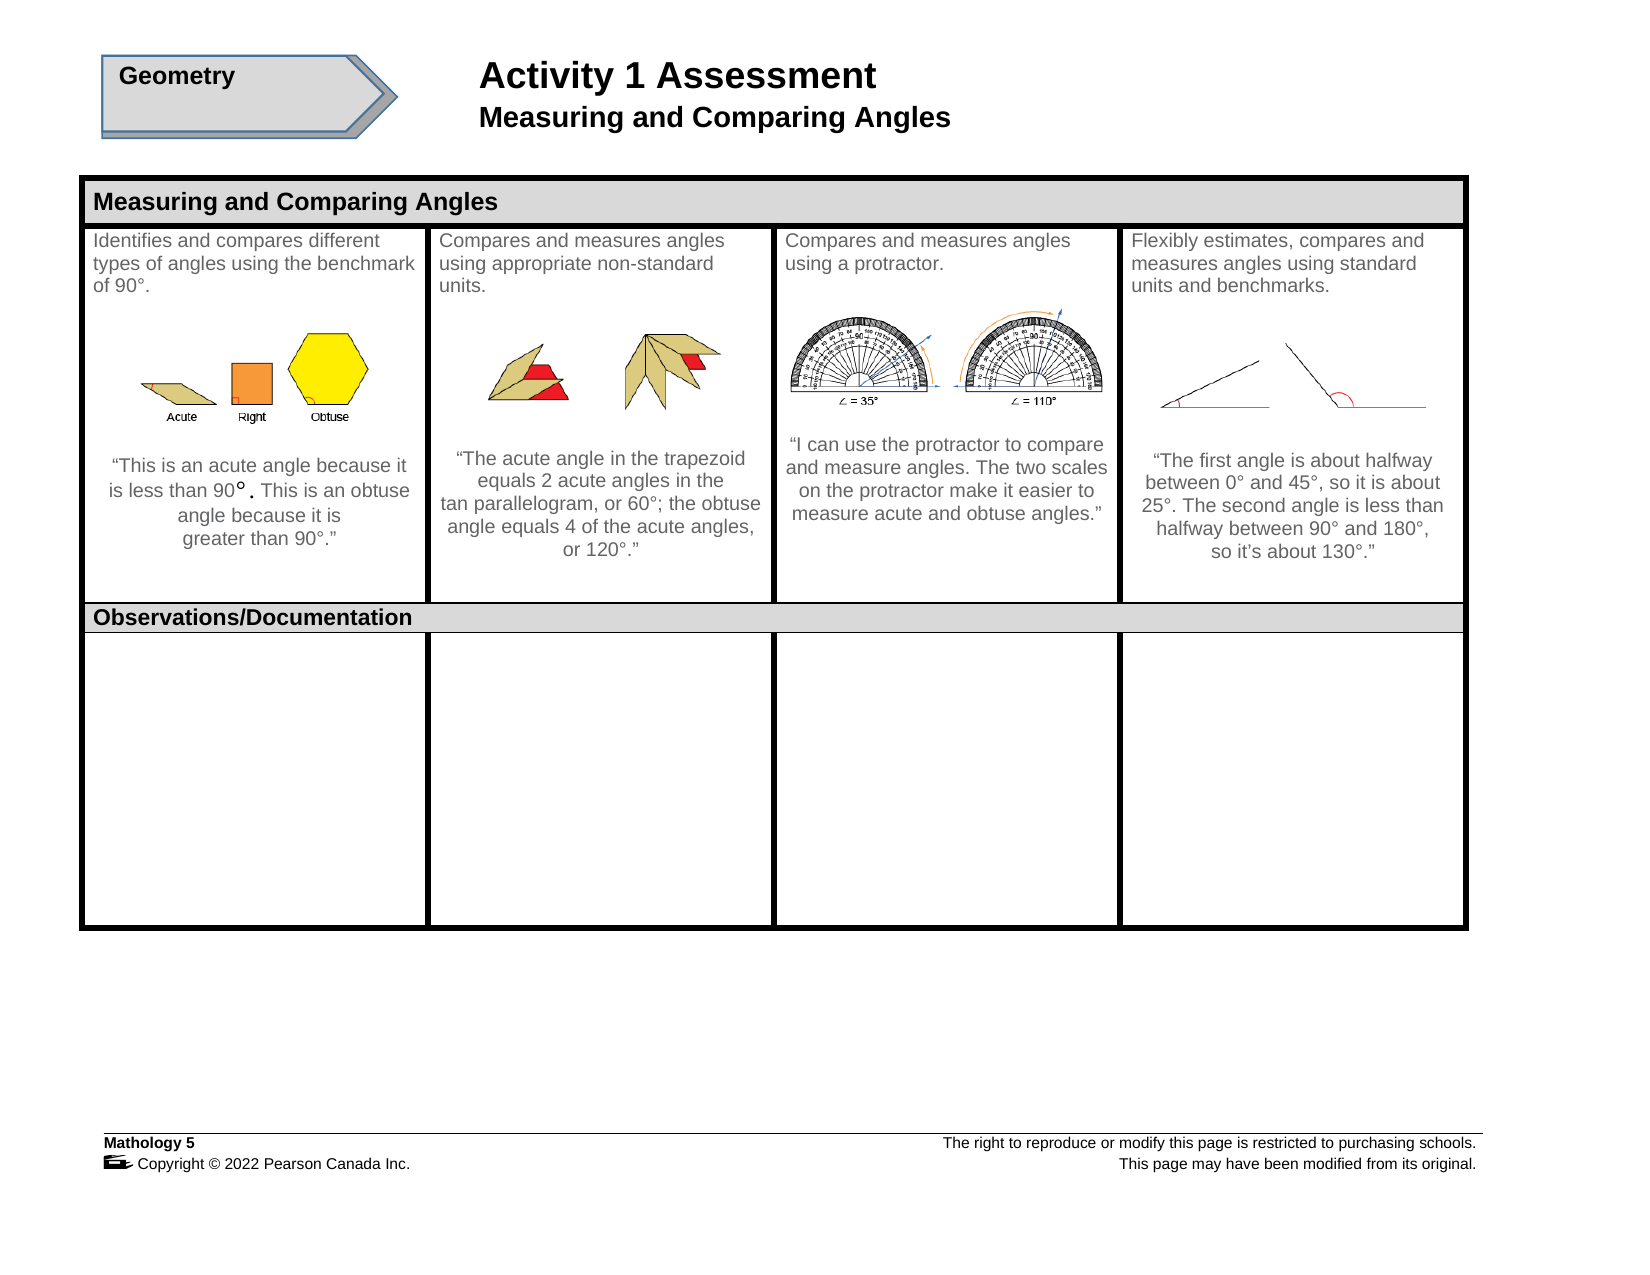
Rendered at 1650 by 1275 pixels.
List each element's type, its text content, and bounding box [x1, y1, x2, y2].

table_cell [431, 633, 771, 925]
table_cell [777, 633, 1117, 925]
table_cell Flexibly estimates, compares and measures angles using standard units and benchmarks. “The first angle is about halfway between 0° and 45°, so it is about 25°. The second angle is less than halfway between 90° and 180°, so it’s about 130°.” [1123, 229, 1463, 602]
picture [103, 1155, 134, 1169]
table_header Measuring and Comparing Angles [85, 181, 1463, 223]
table_cell Compares and measures angles using a protractor. “I can use the protractor to compare and measure angles. The two scales on the protractor make it easier to measure acute and obtuse angles.” [777, 229, 1117, 602]
table_cell [1123, 633, 1463, 925]
table_cell Compares and measures angles using appropriate non-standard units. “The acute angle in the trapezoid equals 2 acute angles in the tan parallelogram, or 60°; the obtuse angle equals 4 of the acute angles, or 120°.” [431, 229, 771, 602]
picture [785, 297, 1108, 411]
table_cell [85, 633, 425, 925]
picture [92, 319, 416, 432]
table_cell Identifies and compares different types of angles using the benchmark of 90°. “This is an acute angle because it is less than 90 This is an obtuse angle because it is greater than 90°.” [85, 229, 425, 602]
picture [438, 319, 762, 424]
table_cell Observations/Documentation [85, 604, 1463, 632]
picture [1131, 324, 1454, 426]
